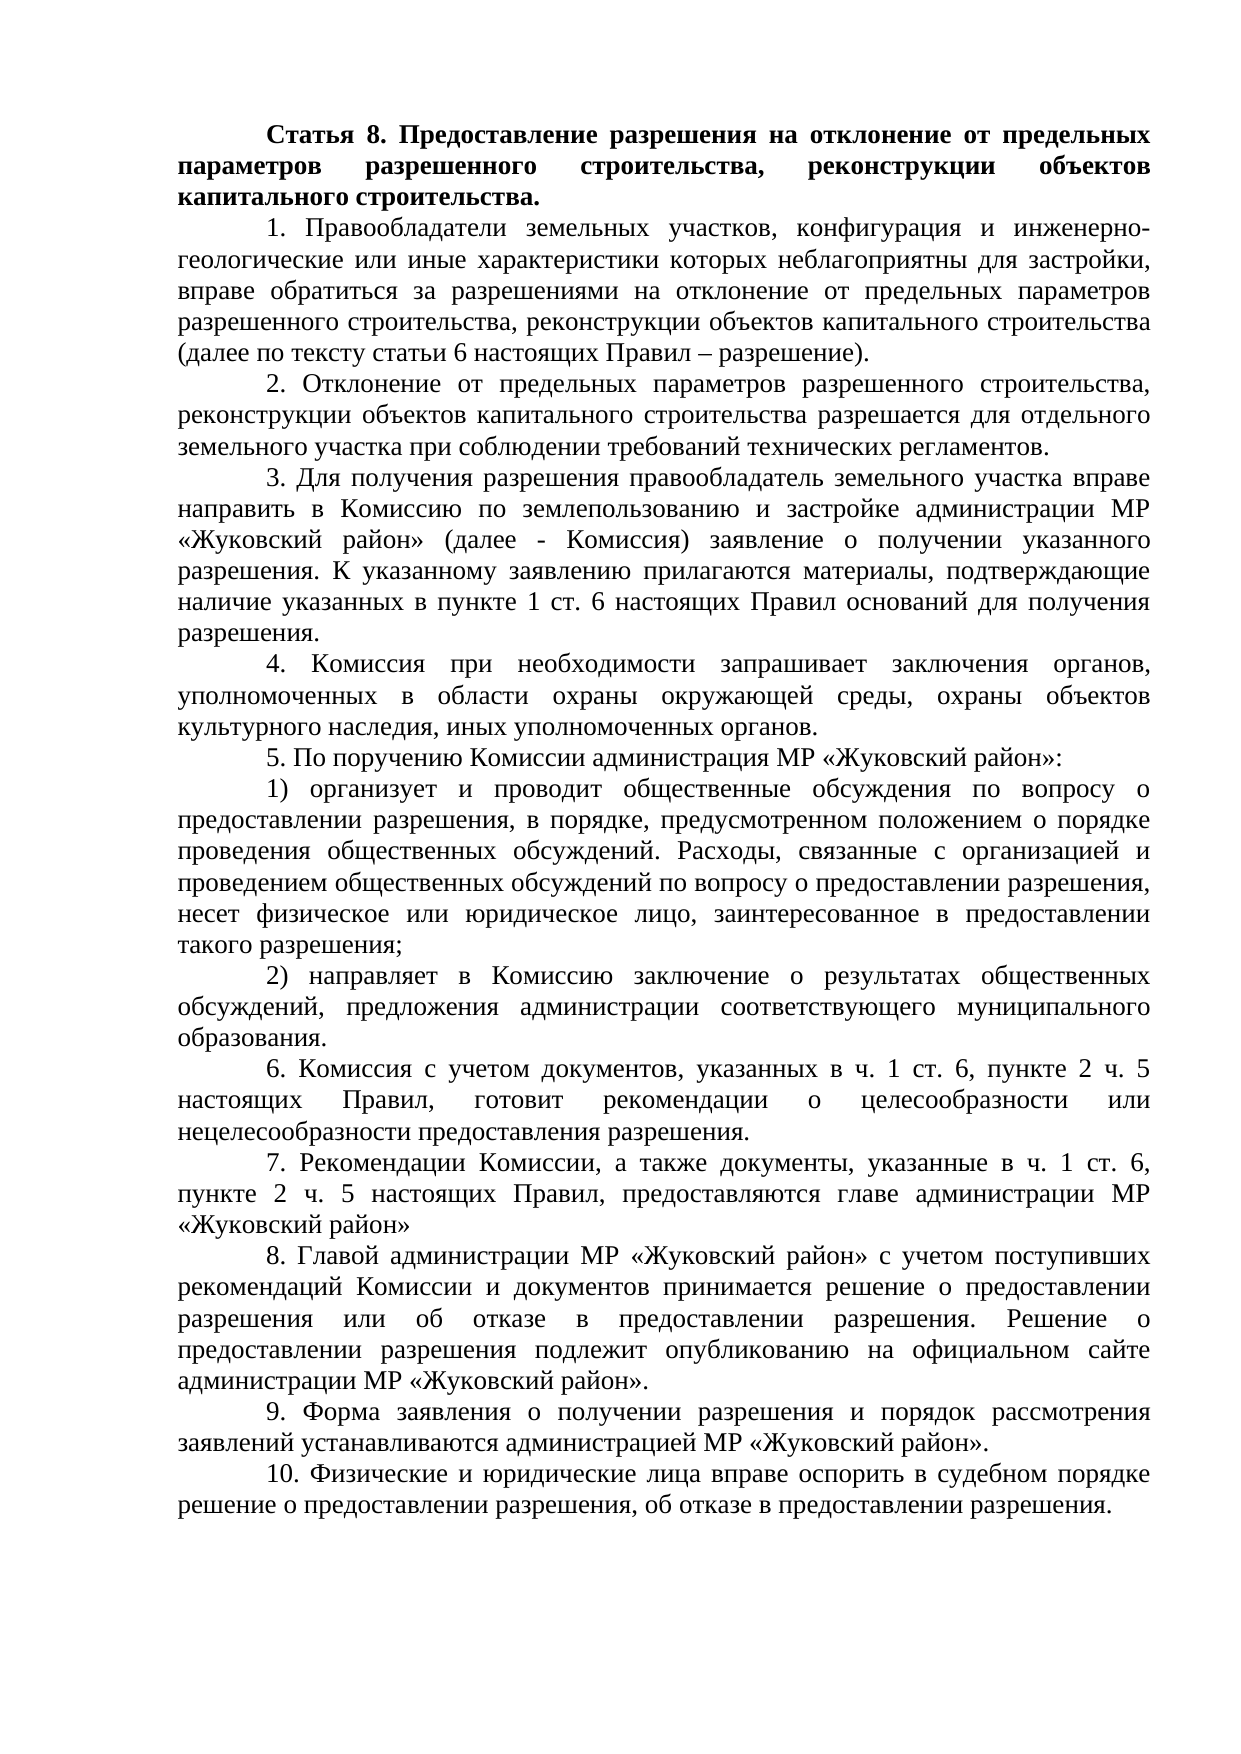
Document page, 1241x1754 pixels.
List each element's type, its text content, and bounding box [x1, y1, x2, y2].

text 10. Физические и юридические лица вправе оспорить в судебном порядке решение о предоставлении разрешения, об отказе в предоставлении разрешения. [177, 1457, 1152, 1520]
text 5. По поручению Комиссии администрация МР «Жуковский район»: [177, 741, 1152, 772]
text 7. Рекомендации Комиссии, а также документы, указанные в ч. 1 ст. 6, пункте 2 ч. 5 настоящих Правил, предоставляются главе администрации МР «Жуковский район» [177, 1146, 1152, 1239]
text Статья 8. Предоставление разрешения на отклонение от предельных параметров разрешенного строительства, реконструкции объектов капитального строительства. [177, 118, 1152, 212]
text 2) направляет в Комиссию заключение о результатах общественных обсуждений, предложения администрации соответствующего муниципального образования. [177, 959, 1152, 1052]
text 3. Для получения разрешения правообладатель земельного участка вправе направить в Комиссию по землепользованию и застройке администрации МР «Жуковский район» (далее - Комиссия) заявление о получении указанного разрешения. К указанному заявлению прилагаются материалы, подтверждающие наличие указанных в пункте 1 ст. 6 настоящих Правил оснований для получения разрешения. [177, 461, 1152, 648]
text 8. Главой администрации МР «Жуковский район» с учетом поступивших рекомендаций Комиссии и документов принимается решение о предоставлении разрешения или об отказе в предоставлении разрешения. Решение о предоставлении разрешения подлежит опубликованию на официальном сайте администрации МР «Жуковский район». [177, 1239, 1152, 1395]
text 4. Комиссия при необходимости запрашивает заключения органов, уполномоченных в области охраны окружающей среды, охраны объектов культурного наследия, иных уполномоченных органов. [177, 648, 1152, 741]
text 1. Правообладатели земельных участков, конфигурация и инженерно-геологические или иные характеристики которых неблагоприятны для застройки, вправе обратиться за разрешениями на отклонение от предельных параметров разрешенного строительства, реконструкции объектов капитального строительства (далее по тексту статьи 6 настоящих Правил – разрешение). [177, 212, 1152, 367]
text 2. Отклонение от предельных параметров разрешенного строительства, реконструкции объектов капитального строительства разрешается для отдельного земельного участка при соблюдении требований технических регламентов. [177, 367, 1152, 461]
text 1) организует и проводит общественные обсуждения по вопросу о предоставлении разрешения, в порядке, предусмотренном положением о порядке проведения общественных обсуждений. Расходы, связанные с организацией и проведением общественных обсуждений по вопросу о предоставлении разрешения, несет физическое или юридическое лицо, заинтересованное в предоставлении такого разрешения; [177, 772, 1152, 959]
text 6. Комиссия с учетом документов, указанных в ч. 1 ст. 6, пункте 2 ч. 5 настоящих Правил, готовит рекомендации о целесообразности или нецелесообразности предоставления разрешения. [177, 1052, 1152, 1146]
text 9. Форма заявления о получении разрешения и порядок рассмотрения заявлений устанавливаются администрацией МР «Жуковский район». [177, 1395, 1152, 1457]
